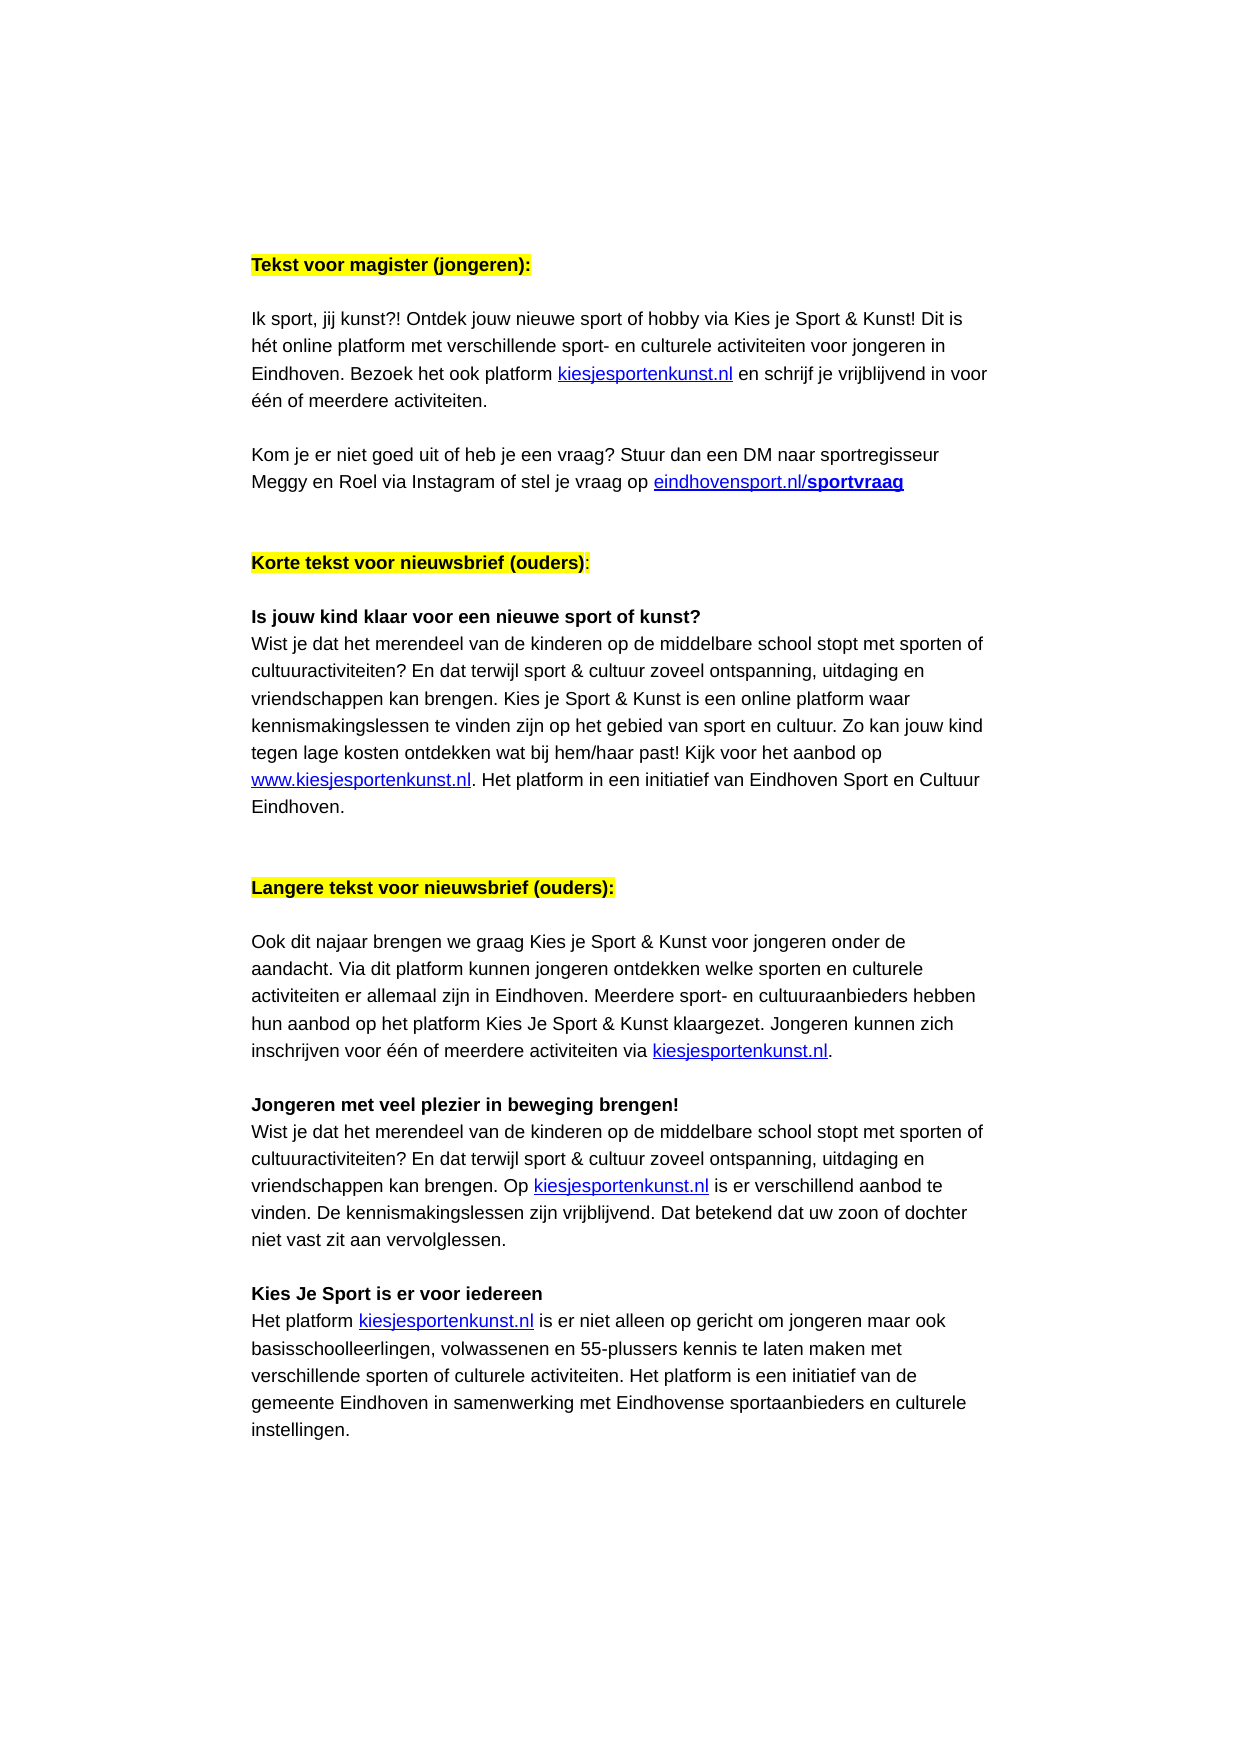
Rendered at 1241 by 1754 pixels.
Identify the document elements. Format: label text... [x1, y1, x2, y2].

text Ook dit najaar brengen we graag Kies je Sport & Kunst voor jongeren onder de aandacht. Via dit platform kunnen jongeren ontdekken welke sporten en culturele activiteiten er allemaal zijn in Eindhoven. Meerdere sport- en cultuuraanbieders hebben hun aanbod op het platform Kies Je Sport & Kunst klaargezet. Jongeren kunnen zich inschrijven voor één of meerdere activiteiten via kiesjesportenkunst.nl. [251, 926, 989, 1061]
text Ik sport, jij kunst?! Ontdek jouw nieuwe sport of hobby via Kies je Sport & Kunst! Dit is hét online platform met verschillende sport- en culturele activiteiten voor jongeren in Eindhoven. Bezoek het ook platform kiesjesportenkunst.nl en schrijf je vrijblijvend in voor één of meerdere activiteiten. [251, 303, 989, 411]
text Tekst voor magister (jongeren): [251, 248, 989, 276]
text Jongeren met veel plezier in beweging brengen! [251, 1088, 989, 1115]
text Langere tekst voor nieuwsbrief (ouders): [251, 871, 989, 898]
text Kom je er niet goed uit of heb je een vraag? Stuur dan een DM naar sportregisseur Meggy en Roel via Instagram of stel je vraag op eindhovensport.nl/sportvraag [251, 438, 989, 492]
text Is jouw kind klaar voor een nieuwe sport of kunst? [251, 601, 989, 628]
text Wist je dat het merendeel van de kinderen op de middelbare school stopt met sporten of cultuuractiviteiten? En dat terwijl sport & cultuur zoveel ontspanning, uitdaging en vriendschappen kan brengen. Op kiesjesportenkunst.nl is er verschillend aanbod te vinden. De kennismakingslessen zijn vrijblijvend. Dat betekend dat uw zoon of dochter niet vast zit aan vervolglessen. [251, 1115, 989, 1251]
text Korte tekst voor nieuwsbrief (ouders): [251, 546, 989, 573]
text Het platform kiesjesportenkunst.nl is er niet alleen op gericht om jongeren maar ook basisschoolleerlingen, volwassenen en 55-plussers kennis te laten maken met verschillende sporten of culturele activiteiten. Het platform is een initiatief van de gemeente Eindhoven in samenwerking met Eindhovense sportaanbieders en culturele instellingen. [251, 1305, 989, 1440]
text Wist je dat het merendeel van de kinderen op de middelbare school stopt met sporten of cultuuractiviteiten? En dat terwijl sport & cultuur zoveel ontspanning, uitdaging en vriendschappen kan brengen. Kies je Sport & Kunst is een online platform waar kennismakingslessen te vinden zijn op het gebied van sport en cultuur. Zo kan jouw kind tegen lage kosten ontdekken wat bij hem/haar past! Kijk voor het aanbod op www.kiesjesportenkunst.nl. Het platform in een initiatief van Eindhoven Sport en Cultuur Eindhoven. [251, 628, 989, 817]
text Kies Je Sport is er voor iedereen [251, 1278, 989, 1305]
